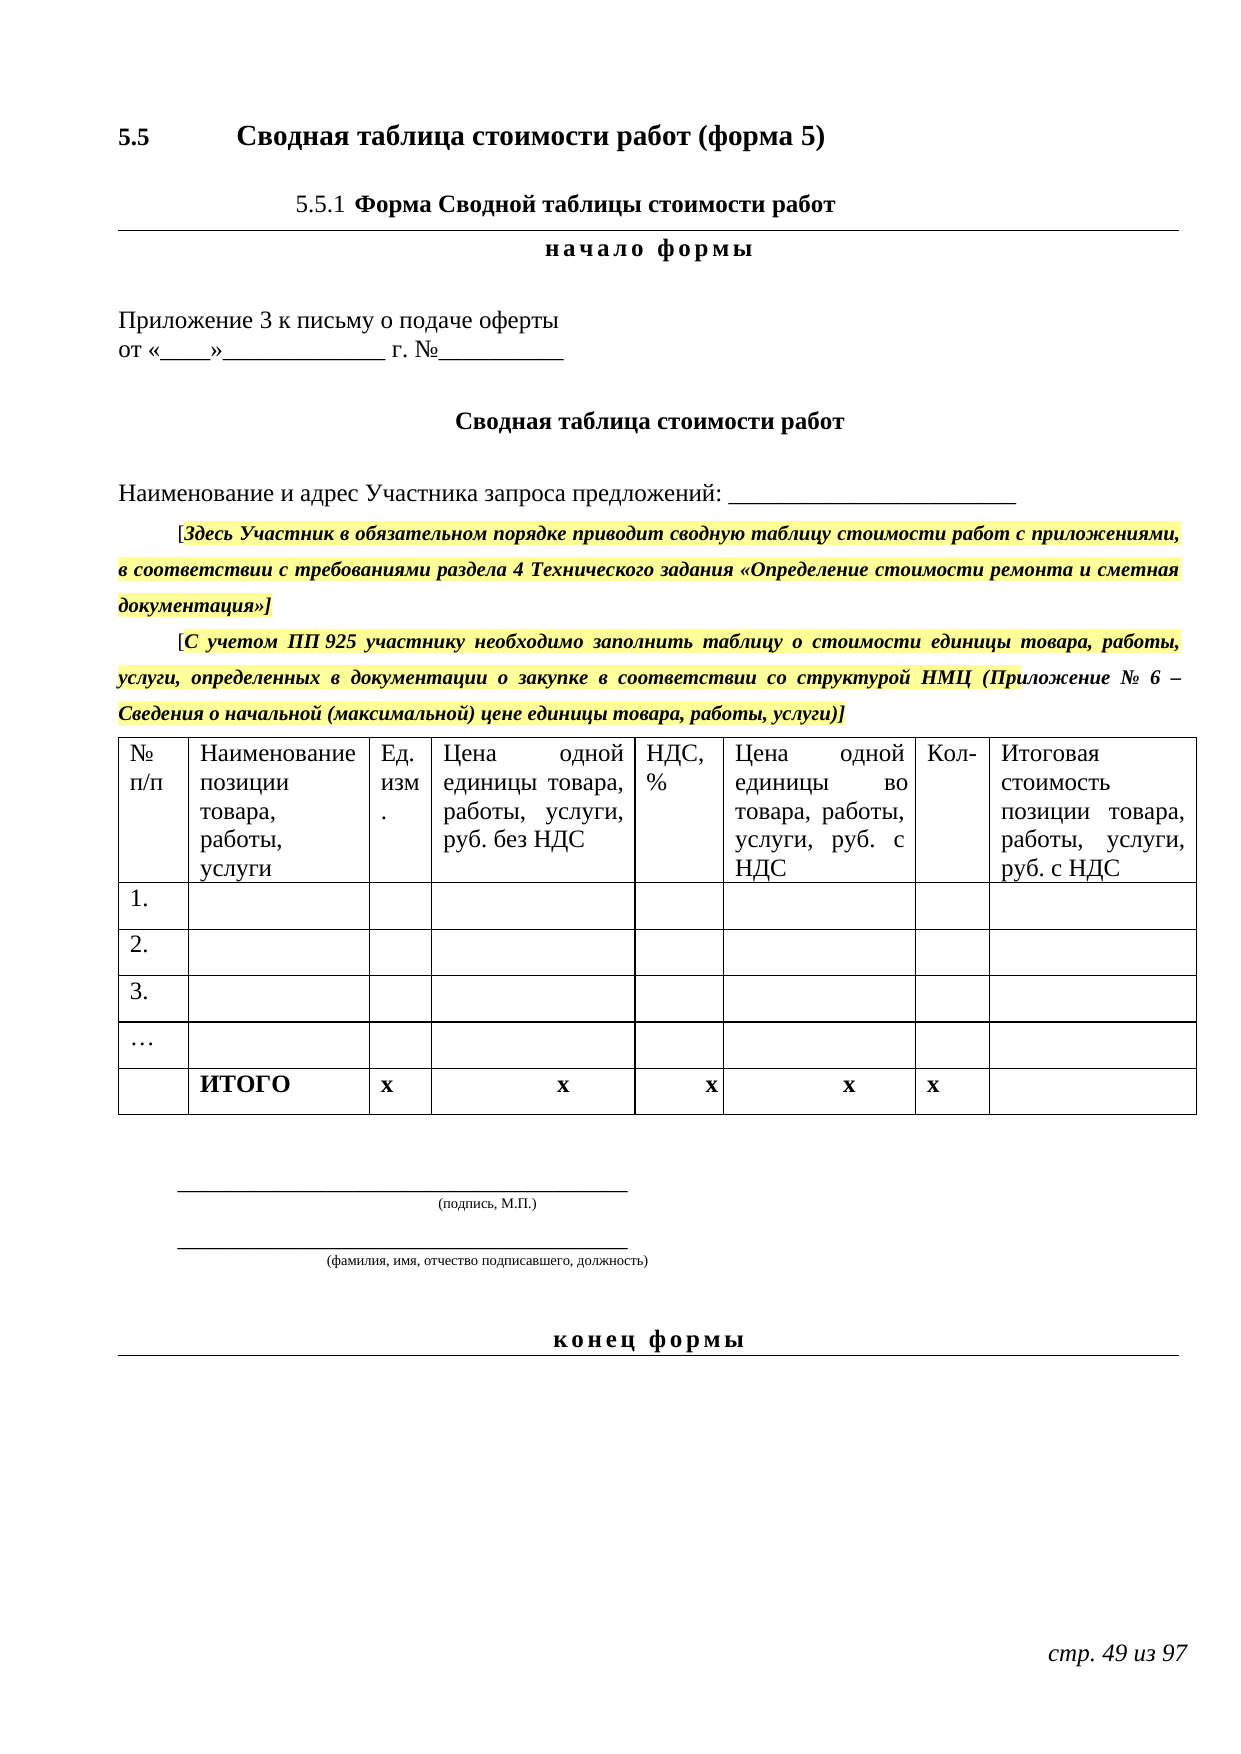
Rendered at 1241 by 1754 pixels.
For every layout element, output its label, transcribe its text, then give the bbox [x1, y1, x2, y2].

table_cell [990, 1023, 1196, 1068]
table_header Цена одной единицы товара, работы, услуги, руб. без НДС [432, 738, 634, 882]
table_cell ИТОГО [189, 1069, 369, 1114]
table_cell [916, 930, 989, 975]
table_cell [189, 976, 369, 1021]
table_cell [916, 976, 989, 1021]
table_cell [990, 1069, 1196, 1114]
table_cell [119, 1069, 188, 1114]
table_cell [724, 930, 915, 975]
table_cell [724, 1023, 915, 1068]
table_cell [916, 883, 989, 928]
table_cell [189, 883, 369, 928]
table_cell [370, 930, 431, 975]
subtitle Сводная таблица стоимости работ (форма 5) [118, 118, 1181, 152]
text ____________________________________ [118, 1223, 1181, 1252]
table_header Цена одной единицы товара, работы, услуги, руб. с НДС [724, 738, 915, 882]
text [С учетом ПП 925 участнику необходимо заполнить таблицу о стоимости единицы товара, работы, услуги, определенных в документации о закупке в соответствии со структурой НМЦ (Приложение № 6 – Сведения о начальной (максимальной) цене единицы товара, работы, услуги)] [118, 629, 1181, 725]
table_cell [724, 883, 915, 928]
text ____________________________________ [118, 1166, 1181, 1194]
table_cell [636, 883, 723, 928]
table_header № п/п [119, 738, 188, 882]
table_cell [432, 883, 634, 928]
text [Здесь Участник в обязательном порядке приводит сводную таблицу стоимости работ с приложениями, в соответствии с требованиями раздела 4 Технического задания «Определение стоимости ремонта и сметная документация»] [118, 581, 1181, 617]
table_cell х [432, 1069, 634, 1114]
text [Здесь Участник в обязательном порядке приводит сводную таблицу стоимости работ с приложениями, в соответствии с требованиями раздела 4 Технического задания «Определение стоимости ремонта и сметная документация»] [118, 521, 1181, 557]
table_cell [189, 1023, 369, 1068]
table_cell [432, 930, 634, 975]
table_cell [370, 976, 431, 1021]
table_cell [189, 930, 369, 975]
table_cell [990, 930, 1196, 975]
table_cell х [916, 1069, 989, 1114]
text конец формы [118, 1324, 1179, 1355]
table_header Наименование позиции товара, работы, услуги [189, 738, 369, 882]
table_cell [370, 1023, 431, 1068]
table_header Ед. изм. [370, 738, 431, 882]
table_cell 2. [119, 930, 188, 975]
table_cell [724, 976, 915, 1021]
table_cell [432, 976, 634, 1021]
table_cell [916, 1023, 989, 1068]
table_header НДС, % [636, 738, 723, 882]
table_cell [432, 1023, 634, 1068]
text Форма Сводной таблицы стоимости работ [236, 189, 1181, 218]
table_cell х [636, 1069, 723, 1114]
table_cell х [370, 1069, 431, 1114]
table_cell 3. [119, 976, 188, 1021]
text Сводная таблица стоимости работ [118, 406, 1181, 435]
table_cell [636, 930, 723, 975]
text Наименование и адрес Участника запроса предложений: _______________________ [118, 478, 1181, 507]
table_header Кол-во [916, 738, 989, 882]
table_cell [370, 883, 431, 928]
text (подпись, М.П.) [118, 1194, 797, 1223]
text начало формы [118, 231, 1179, 262]
table_cell [636, 976, 723, 1021]
table_header Итоговая стоимость позиции товара, работы, услуги, руб. с НДС [990, 738, 1196, 882]
table_cell [990, 883, 1196, 928]
table_cell 1. [119, 883, 188, 928]
table_cell [636, 1023, 723, 1068]
table_cell … [119, 1023, 188, 1068]
table_cell [990, 976, 1196, 1021]
table_cell х [724, 1069, 915, 1114]
text Приложение 3 к письму о подаче оферты от «____»_____________ г. №__________ [118, 305, 1181, 363]
text (фамилия, имя, отчество подписавшего, должность) [118, 1252, 797, 1281]
